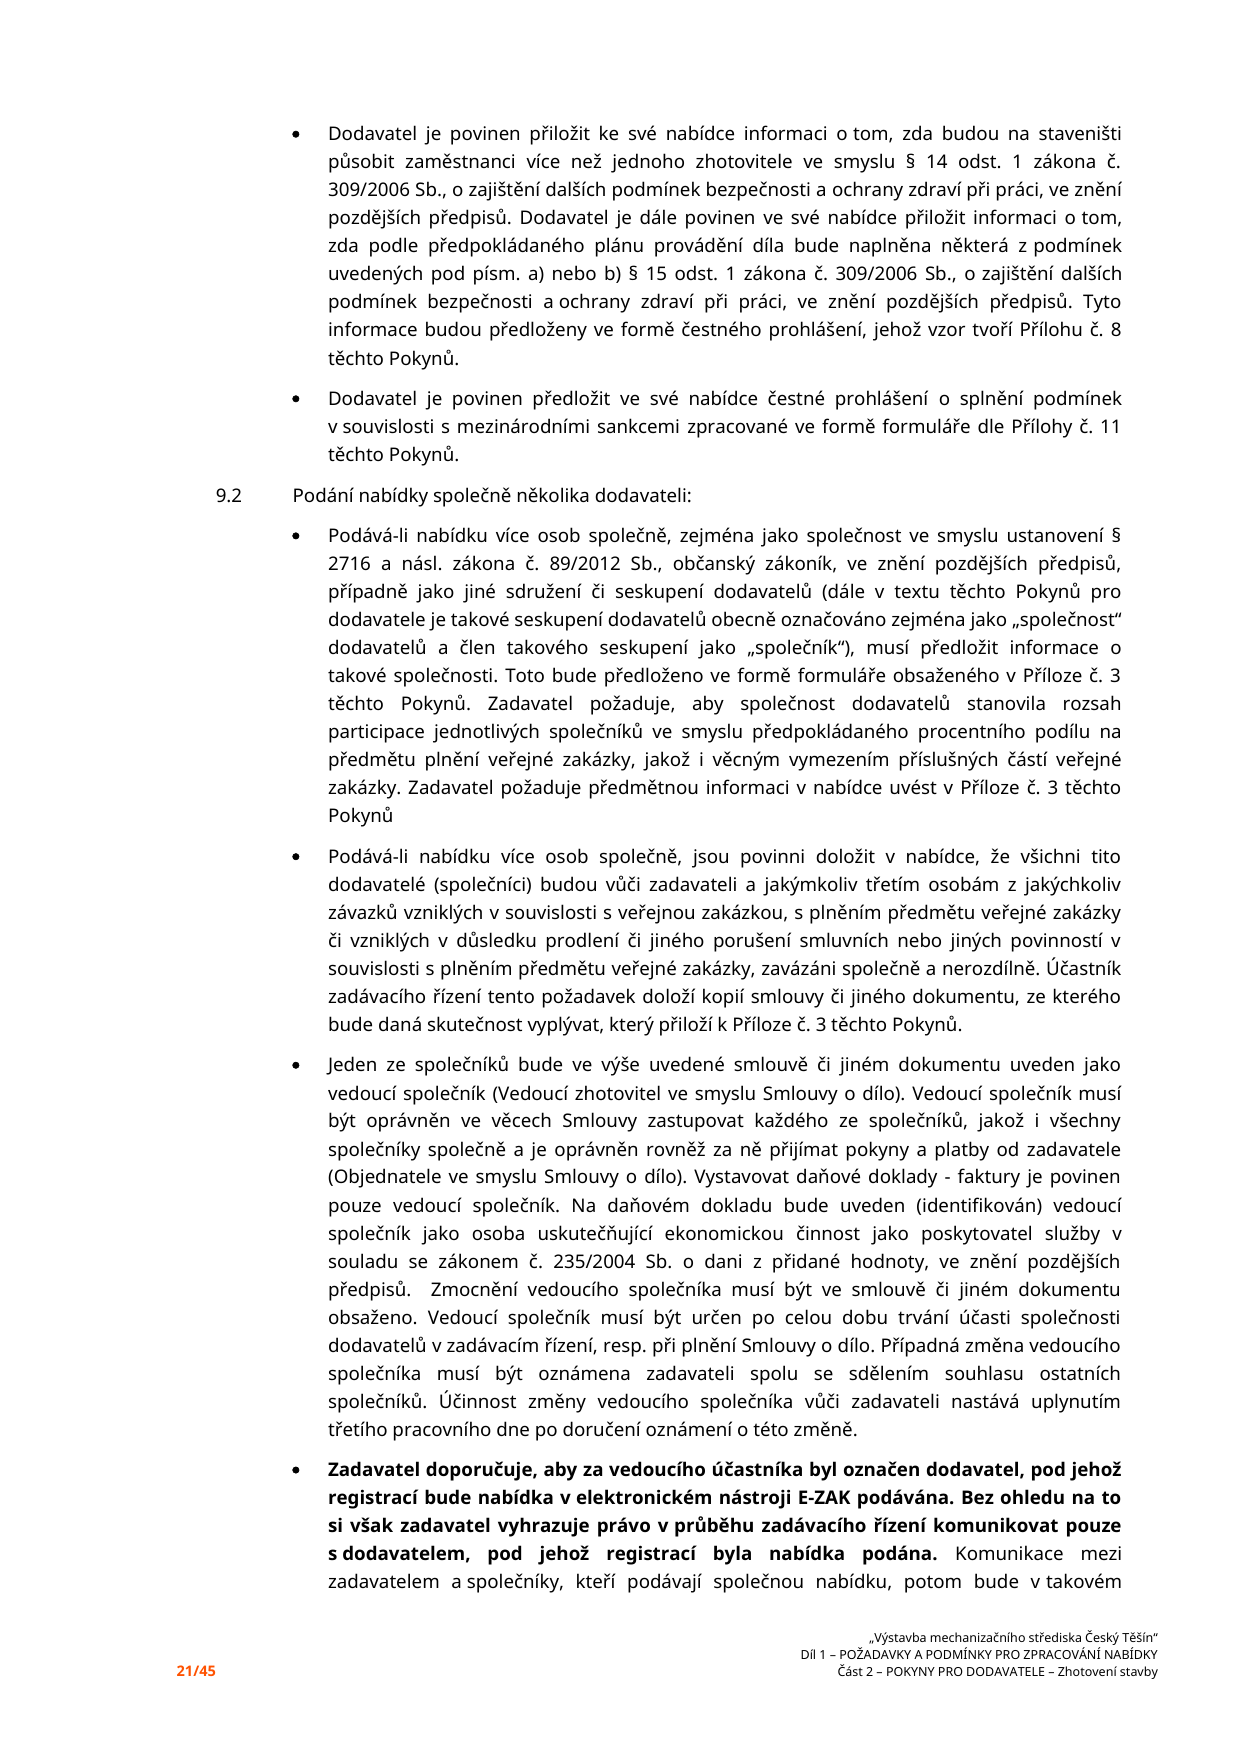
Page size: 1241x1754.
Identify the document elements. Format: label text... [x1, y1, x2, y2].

text Dodavatel je povinen předložit ve své nabídce čestné prohlášení o splnění podmínek v souvislosti s mezinárodními sankcemi zpracované ve formě formuláře dle Přílohy č. 11 těchto Pokynů. [292, 385, 1122, 467]
text Dodavatel je povinen přiložit ke své nabídce informaci o tom, zda budou na staveništi působit zaměstnanci více než jednoho zhotovitele ve smyslu § 14 odst. 1 zákona č. 309/2006 Sb., o zajištění dalších podmínek bezpečnosti a ochrany zdraví při práci, ve znění pozdějších předpisů. Dodavatel je dále povinen ve své nabídce přiložit informaci o tom, zda podle předpokládaného plánu provádění díla bude naplněna některá z podmínek uvedených pod písm. a) nebo b) § 15 odst. 1 zákona č. 309/2006 Sb., o zajištění dalších podmínek bezpečnosti a ochrany zdraví při práci, ve znění pozdějších předpisů. Tyto informace budou předloženy ve formě čestného prohlášení, jehož vzor tvoří Přílohu č. 8 těchto Pokynů. [292, 121, 1122, 370]
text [292, 1457, 1122, 1594]
text Podává-li nabídku více osob společně, zejména jako společnost ve smyslu ustanovení § 2716 a násl. zákona č. 89/2012 Sb., občanský zákoník, ve znění pozdějších předpisů, případně jako jiné sdružení či seskupení dodavatelů (dále v textu těchto Pokynů pro dodavatele je takové seskupení dodavatelů obecně označováno zejména jako „společnost“ dodavatelů a člen takového seskupení jako „společník“), musí předložit informace o takové společnosti. Toto bude předloženo ve formě formuláře obsaženého v Příloze č. 3 těchto Pokynů. Zadavatel požaduje, aby společnost dodavatelů stanovila rozsah participace jednotlivých společníků ve smyslu předpokládaného procentního podílu na předmětu plnění veřejné zakázky, jakož i věcným vymezením příslušných částí veřejné zakázky. Zadavatel požaduje předmětnou informaci v nabídce uvést v Příloze č. 3 těchto Pokynů [292, 522, 1122, 828]
text Podání nabídky společně několika dodavateli: [216, 482, 1122, 507]
text Podává-li nabídku více osob společně, jsou povinni doložit v nabídce, že všichni tito dodavatelé (společníci) budou vůči zadavateli a jakýmkoliv třetím osobám z jakýchkoliv závazků vzniklých v souvislosti s veřejnou zakázkou, s plněním předmětu veřejné zakázky či vzniklých v důsledku prodlení či jiného porušení smluvních nebo jiných povinností v souvislosti s plněním předmětu veřejné zakázky, zavázáni společně a nerozdílně. Účastník zadávacího řízení tento požadavek doloží kopií smlouvy či jiného dokumentu, ze kterého bude daná skutečnost vyplývat, který přiloží k Příloze č. 3 těchto Pokynů. [292, 843, 1122, 1037]
text Jeden ze společníků bude ve výše uvedené smlouvě či jiném dokumentu uveden jako vedoucí společník (Vedoucí zhotovitel ve smyslu Smlouvy o dílo). Vedoucí společník musí být oprávněn ve věcech Smlouvy zastupovat každého ze společníků, jakož i všechny společníky společně a je oprávněn rovněž za ně přijímat pokyny a platby od zadavatele (Objednatele ve smyslu Smlouvy o dílo). Vystavovat daňové doklady - faktury je povinen pouze vedoucí společník. Na daňovém dokladu bude uveden (identifikován) vedoucí společník jako osoba uskutečňující ekonomickou činnost jako poskytovatel služby v souladu se zákonem č. 235/2004 Sb. o dani z přidané hodnoty, ve znění pozdějších předpisů. Zmocnění vedoucího společníka musí být ve smlouvě či jiném dokumentu obsaženo. Vedoucí společník musí být určen po celou dobu trvání účasti společnosti dodavatelů v zadávacím řízení, resp. při plnění Smlouvy o dílo. Případná změna vedoucího společníka musí být oznámena zadavateli spolu se sdělením souhlasu ostatních společníků. Účinnost změny vedoucího společníka vůči zadavateli nastává uplynutím třetího pracovního dne po doručení oznámení o této změně. [292, 1052, 1122, 1442]
